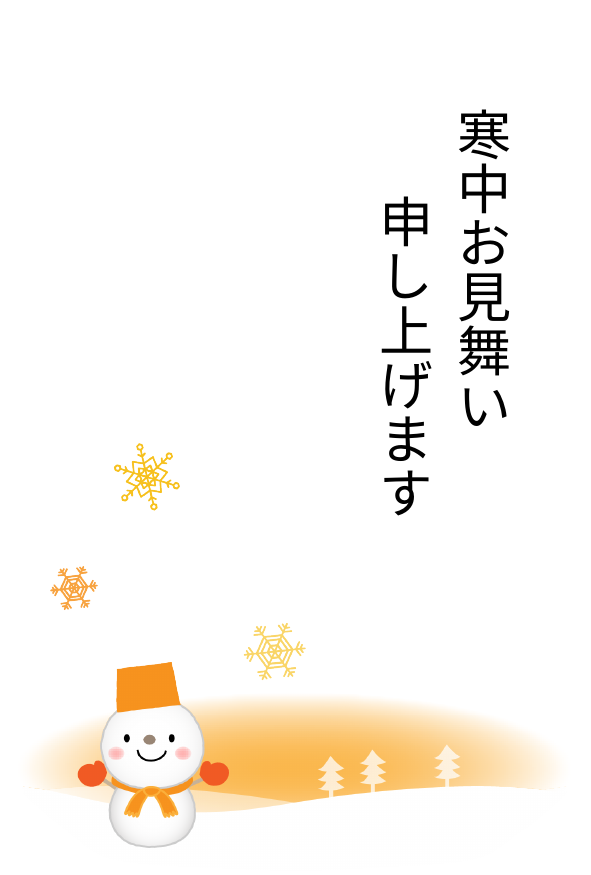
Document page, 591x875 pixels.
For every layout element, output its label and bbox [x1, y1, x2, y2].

picture [16, 443, 574, 871]
